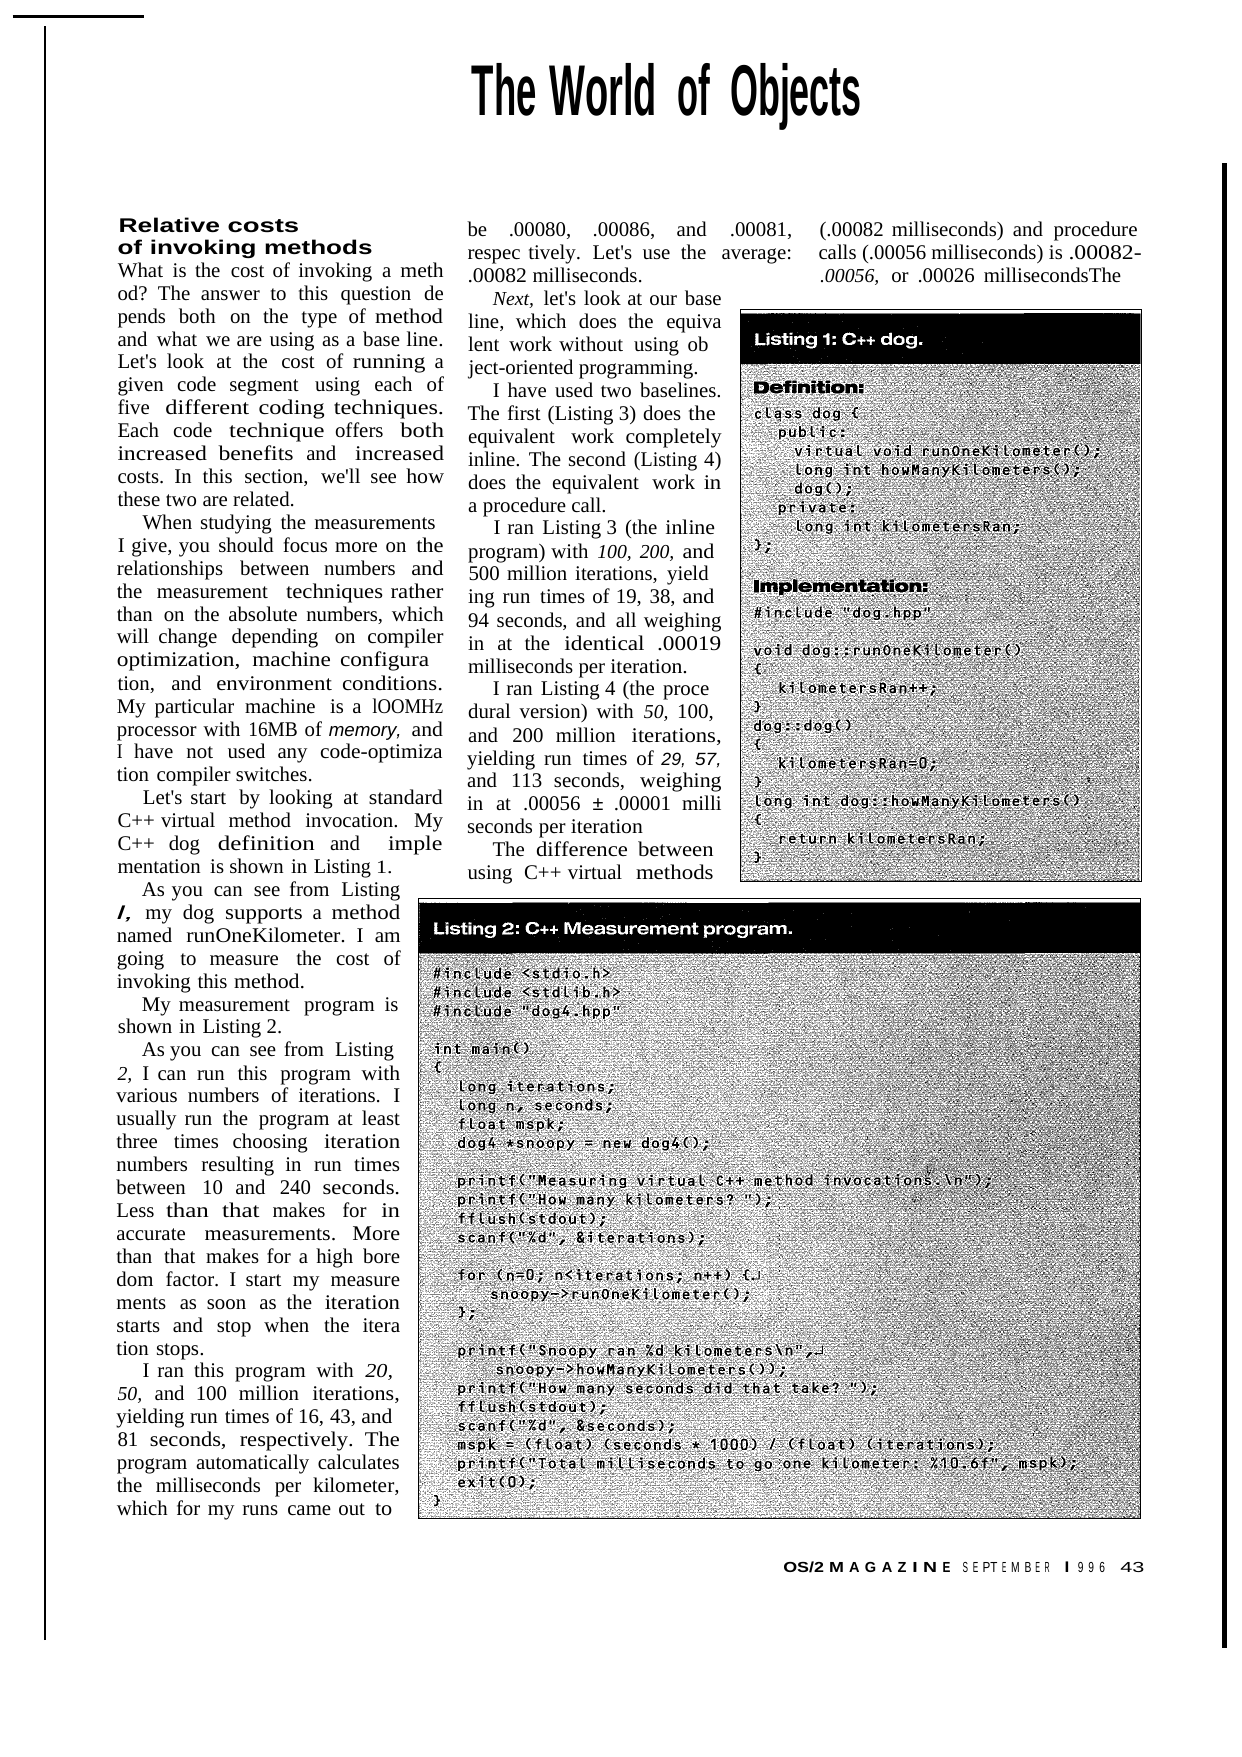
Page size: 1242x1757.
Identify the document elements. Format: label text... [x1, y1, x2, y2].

text The difference between [492, 838, 789, 861]
text .00056, or .00026 millisecondsThe [820, 264, 1156, 287]
text be .00080, .00086, and .00081, respec­ tively. Let's use the average: .00082 milliseconds. [467, 218, 792, 287]
text I have used two baselines. The first (Listing 3) does the [467, 380, 721, 425]
text and 200 million iterations, yielding run times of 29, 57, and 113 seconds, weighing in at .00056 ± .00001 milli­ seconds per iteration [467, 724, 722, 838]
text (.00082 milliseconds) and procedure calls (.00056 milliseconds) is .00082- [818, 218, 1147, 264]
text I ran Listing 3 (the inline [493, 517, 789, 539]
text ject-oriented programming. [468, 356, 704, 379]
text 50, and 100 million iterations, yielding run times of 16, 43, and [116, 1382, 399, 1428]
picture [741, 310, 1141, 881]
text ing run times of 19, 38, and [468, 585, 720, 608]
text 2, I can run this program with various numbers of iterations. I usually run the program at least three times choosing iteration numbers resulting in run times between 10 and 240 seconds. Less than that makes for in­ accurate measurements. More than that makes for a high bore­ dom factor. I start my measure­ ments as soon as the iteration starts and stop when the itera­ tion stops. [116, 1062, 400, 1359]
text When studying the measurements [142, 511, 445, 534]
text Next, let's look at our base line, which does the equiva­ lent work without using ob­ [468, 287, 722, 356]
text using C++ virtual methods [467, 861, 721, 884]
text My measurement program is shown in Listing 2. [118, 993, 398, 1038]
text OS/2 M A G A Z I N E S E PT E M B E R l 9 9 6 43 [783, 1559, 1156, 1576]
text program) with 100, 200, and [468, 539, 720, 563]
text 500 million iterations, yield­ [468, 563, 721, 585]
text I ran Listing 4 (the proce­ [493, 678, 789, 700]
text I ran this program with 20, [142, 1359, 440, 1382]
text As you can see from Listing [142, 1038, 440, 1061]
text What is the cost of invoking a meth­ od? The answer to this question de­ pends both on the type of method and what we are using as a base line. Let's look at the cost of running a given code segment using each of five different coding techniques. Each code technique offers both increased benefits and increased costs. In this section, we'll see how these two are related. [117, 259, 444, 511]
text tion, and environment conditions. My particular machine is a lOOMHz processor with 16MB of memory, and I have not used any code-optimiza­ tion compiler switches. [117, 672, 443, 786]
text Let's start by looking at standard C++ virtual method invocation. My C++ dog definition and imple­ mentation is shown in Listing 1. [117, 786, 443, 878]
text 94 seconds, and all weighing in at the identical .00019 milliseconds per iteration. [468, 609, 721, 678]
text dural version) with 50, 100, [468, 700, 720, 723]
picture [419, 899, 1140, 1518]
text As you can see from Listing l, my dog supports a method named runOneKilometer. I am going to measure the cost of invoking this method. [117, 878, 401, 993]
text I give, you should focus more on the relationships between numbers and the measurement techniques rather than on the absolute numbers, which will change depending on compiler optimization, machine configura­ [117, 534, 444, 671]
text of invoking methods [117, 236, 376, 259]
text Relative costs [118, 214, 304, 236]
text 81 seconds, respectively. The program automatically calculates the milliseconds per kilometer, which for my runs came out to [117, 1428, 400, 1520]
text equivalent work completely inline. The second (Listing 4) does the equivalent work in a procedure call. [468, 425, 721, 517]
